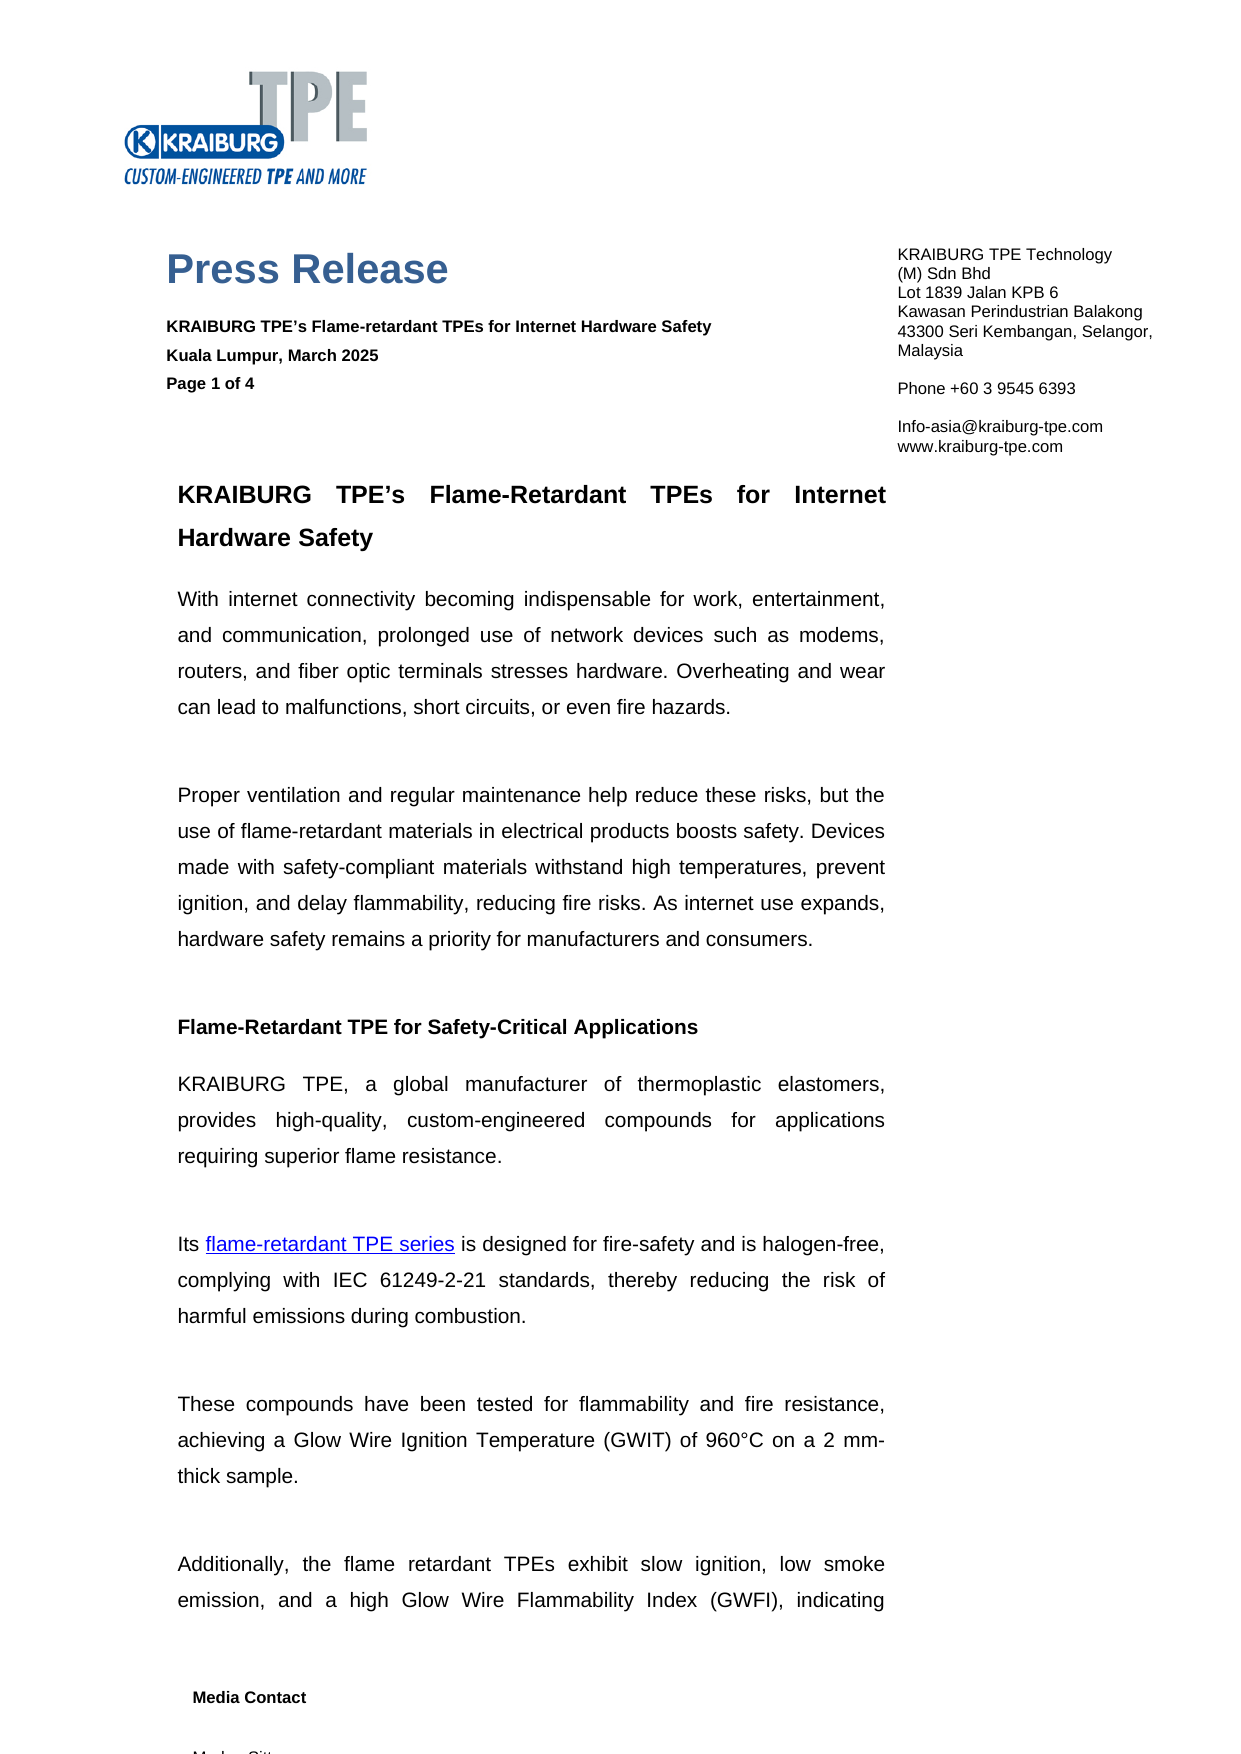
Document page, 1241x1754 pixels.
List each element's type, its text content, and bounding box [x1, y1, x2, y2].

text Flame-Retardant TPE for Safety-Critical Applications [177, 1015, 886, 1039]
picture [112, 55, 379, 200]
text With internet connectivity becoming indispensable for work, entertainment, and communication, prolonged use of network devices such as modems, routers, and fiber optic terminals stresses hardware. Overheating and wear can lead to malfunctions, short circuits, or even fire hazards. [177, 587, 886, 718]
text These compounds have been tested for flammability and fire resistance, achieving a Glow Wire Ignition Temperature (GWIT) of 960°C on a 2 mm-thick sample. [177, 1392, 886, 1488]
text KRAIBURG TPE’s Flame-Retardant TPEs for Internet Hardware Safety [177, 479, 886, 551]
text KRAIBURG TPE, a global manufacturer of thermoplastic elastomers, provides high-quality, custom-engineered compounds for applications requiring superior flame resistance. [177, 1072, 886, 1167]
text Proper ventilation and regular maintenance help reduce these risks, but the use of flame-retardant materials in electrical products boosts safety. Devices made with safety-compliant materials withstand high temperatures, prevent ignition, and delay flammability, reducing fire risks. As internet use expands, hardware safety remains a priority for manufacturers and consumers. [177, 783, 886, 951]
text Its flame-retardant TPE series is designed for fire-safety and is halogen-free, complying with IEC 61249-2-21 standards, thereby reducing the risk of harmful emissions during combustion. [177, 1232, 886, 1328]
